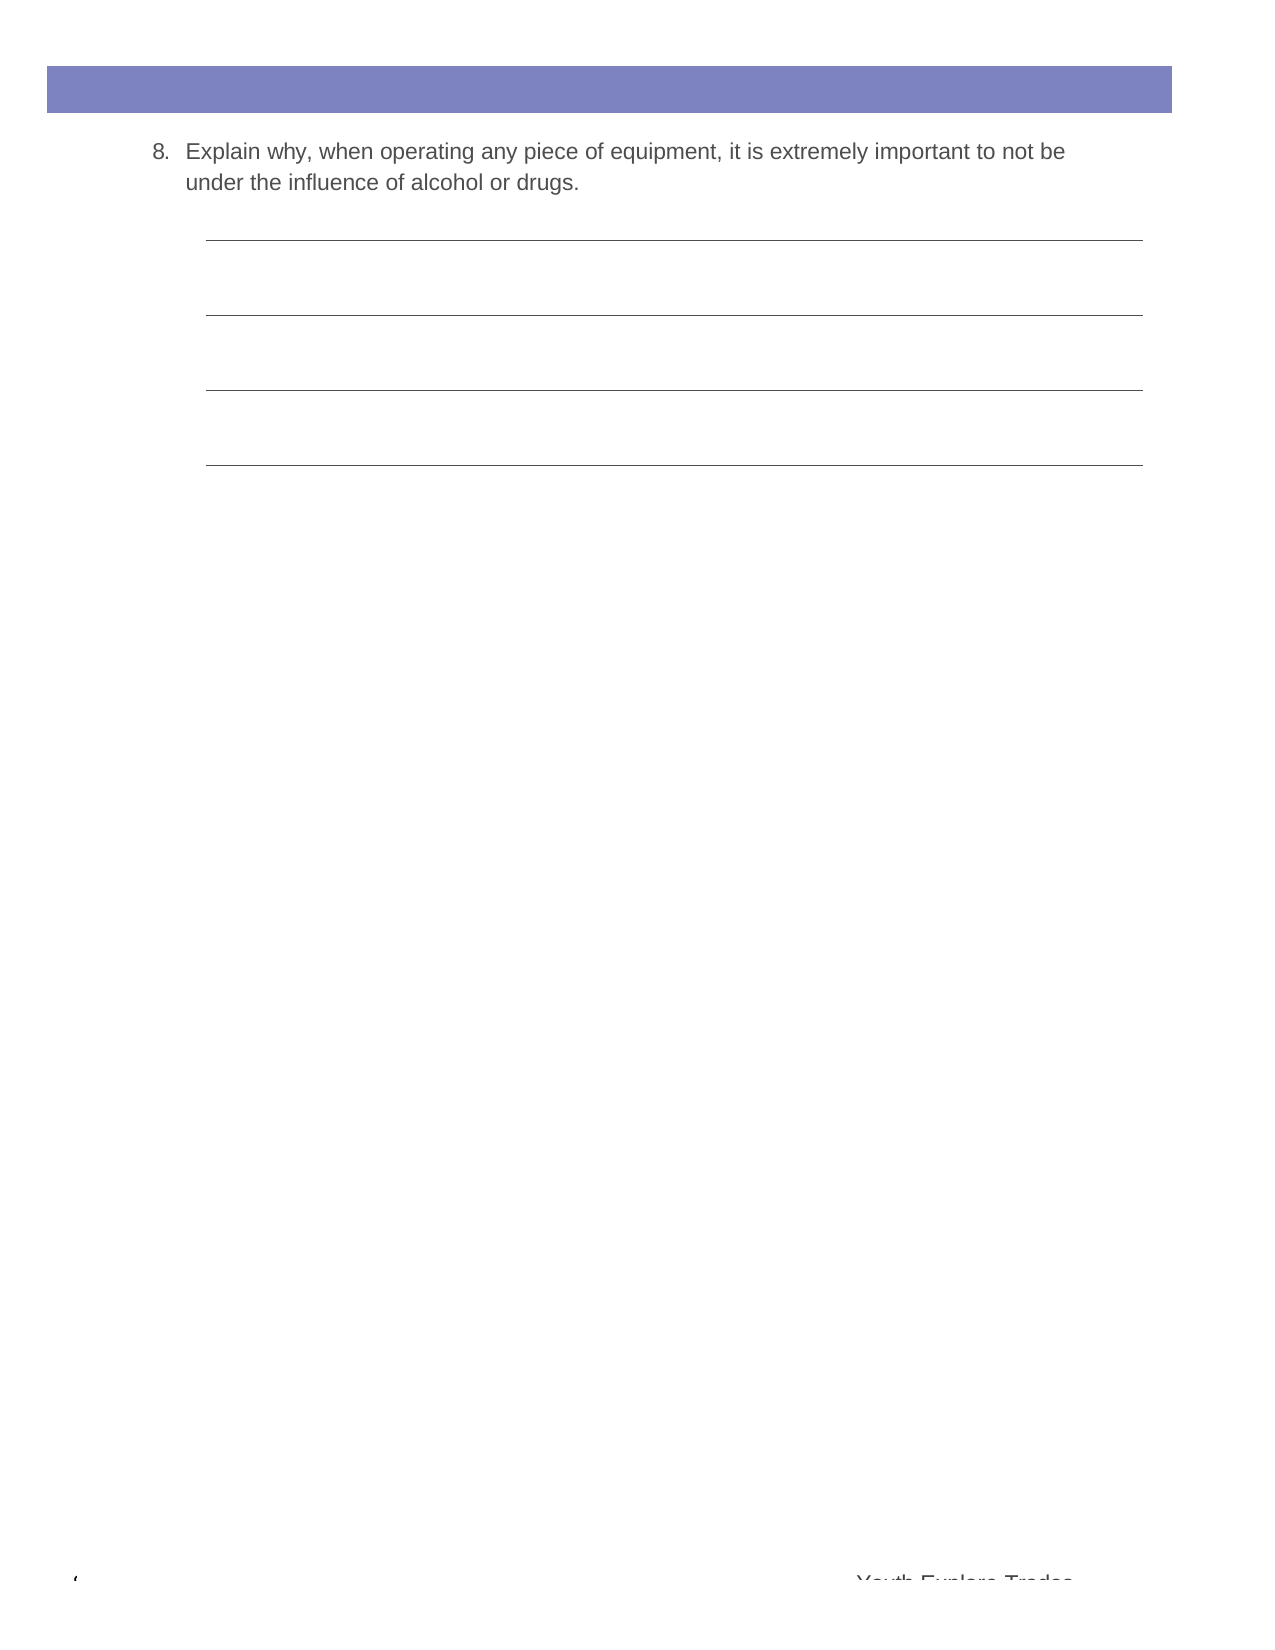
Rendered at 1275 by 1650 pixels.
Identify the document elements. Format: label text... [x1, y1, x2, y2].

list Explain why, when operating any piece of equipment, it is extremely important to not be under the influence of alcohol or drugs. [152, 138, 1068, 195]
